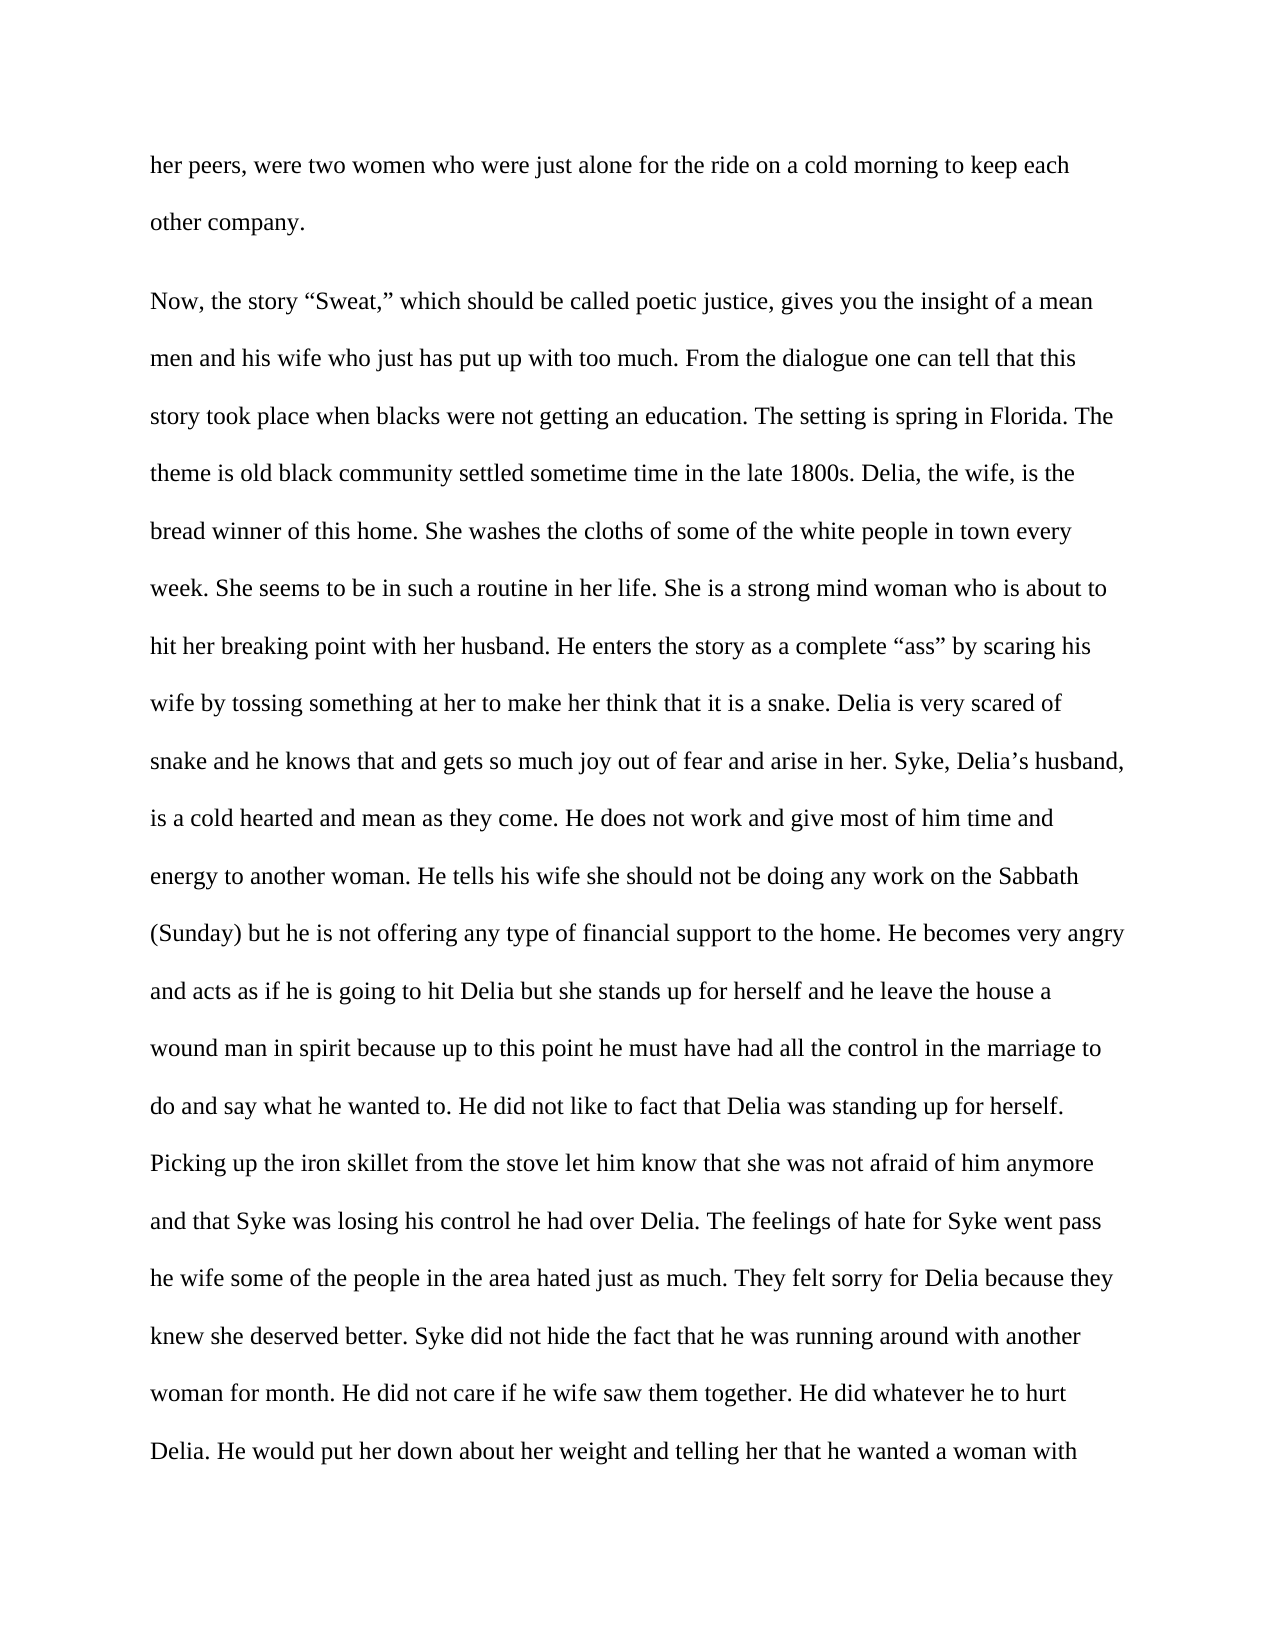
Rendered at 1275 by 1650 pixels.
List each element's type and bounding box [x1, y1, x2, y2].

text [150, 150, 1125, 236]
text [150, 286, 1125, 1464]
